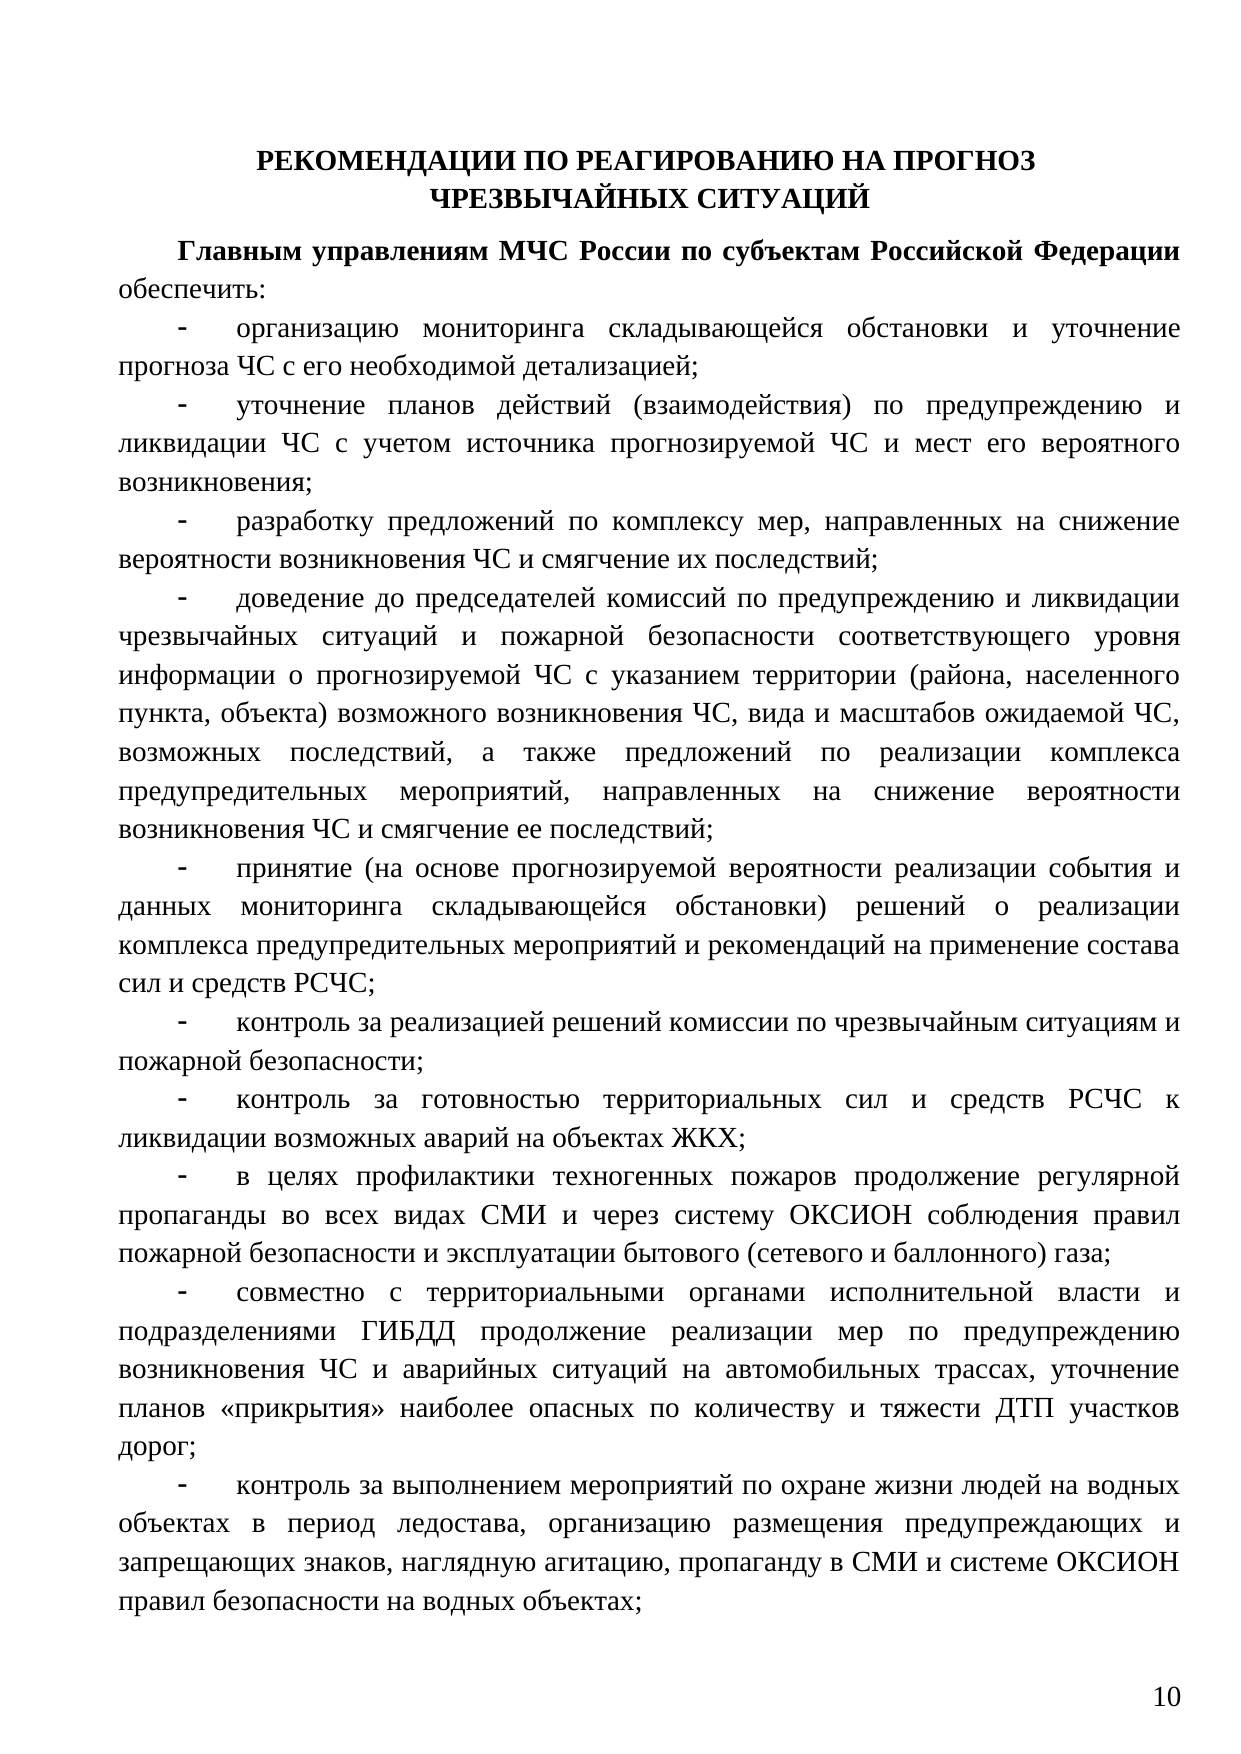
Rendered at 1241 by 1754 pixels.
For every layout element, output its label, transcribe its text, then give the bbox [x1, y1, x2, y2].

list организацию мониторинга складывающейся обстановки и уточнение прогноза ЧС с его необходимой детализацией; [118, 310, 1181, 382]
list разработку предложений по комплексу мер, направленных на снижение вероятности возникновения ЧС и смягчение их последствий; [118, 503, 1181, 575]
list в целях профилактики техногенных пожаров продолжение регулярной пропаганды во всех видах СМИ и через систему ОКСИОН соблюдения правил пожарной безопасности и эксплуатации бытового (сетевого и баллонного) газа; [118, 1158, 1181, 1269]
list совместно с территориальными органами исполнительной власти и подразделениями ГИБДД продолжение реализации мер по предупреждению возникновения ЧС и аварийных ситуаций на автомобильных трассах, уточнение планов «прикрытия» наиболее опасных по количеству и тяжести ДТП участков дорог; [118, 1274, 1181, 1462]
list доведение до председателей комиссий по предупреждению и ликвидации чрезвычайных ситуаций и пожарной безопасности соответствующего уровня информации о прогнозируемой ЧС с указанием территории (района, населенного пункта, объекта) возможного возникновения ЧС, вида и масштабов ожидаемой ЧС, возможных последствий, а также предложений по реализации комплекса предупредительных мероприятий, направленных на снижение вероятности возникновения ЧС и смягчение ее последствий; [118, 580, 1181, 845]
list контроль за реализацией решений комиссии по чрезвычайным ситуациям и пожарной безопасности; [118, 1004, 1181, 1076]
text Главным управлениям МЧС России по субъектам Российской Федерации обеспечить: [118, 233, 1181, 305]
list уточнение планов действий (взаимодействия) по предупреждению и ликвидации ЧС с учетом источника прогнозируемой ЧС и мест его вероятного возникновения; [118, 387, 1181, 498]
list контроль за готовностью территориальных сил и средств РСЧС к ликвидации возможных аварий на объектах ЖКХ; [118, 1081, 1181, 1153]
list принятие (на основе прогнозируемой вероятности реализации события и данных мониторинга складывающейся обстановки) решений о реализации комплекса предупредительных мероприятий и рекомендаций на применение состава сил и средств РСЧС; [118, 850, 1181, 999]
list контроль за выполнением мероприятий по охране жизни людей на водных объектах в период ледостава, организацию размещения предупреждающих и запрещающих знаков, наглядную агитацию, пропаганду в СМИ и системе ОКСИОН правил безопасности на водных объектах; [118, 1467, 1181, 1616]
subtitle РЕКОМЕНДАЦИИ ПО РЕАГИРОВАНИЮ НА ПРОГНОЗ ЧРЕЗВЫЧАЙНЫХ СИТУАЦИЙ [118, 143, 1181, 215]
